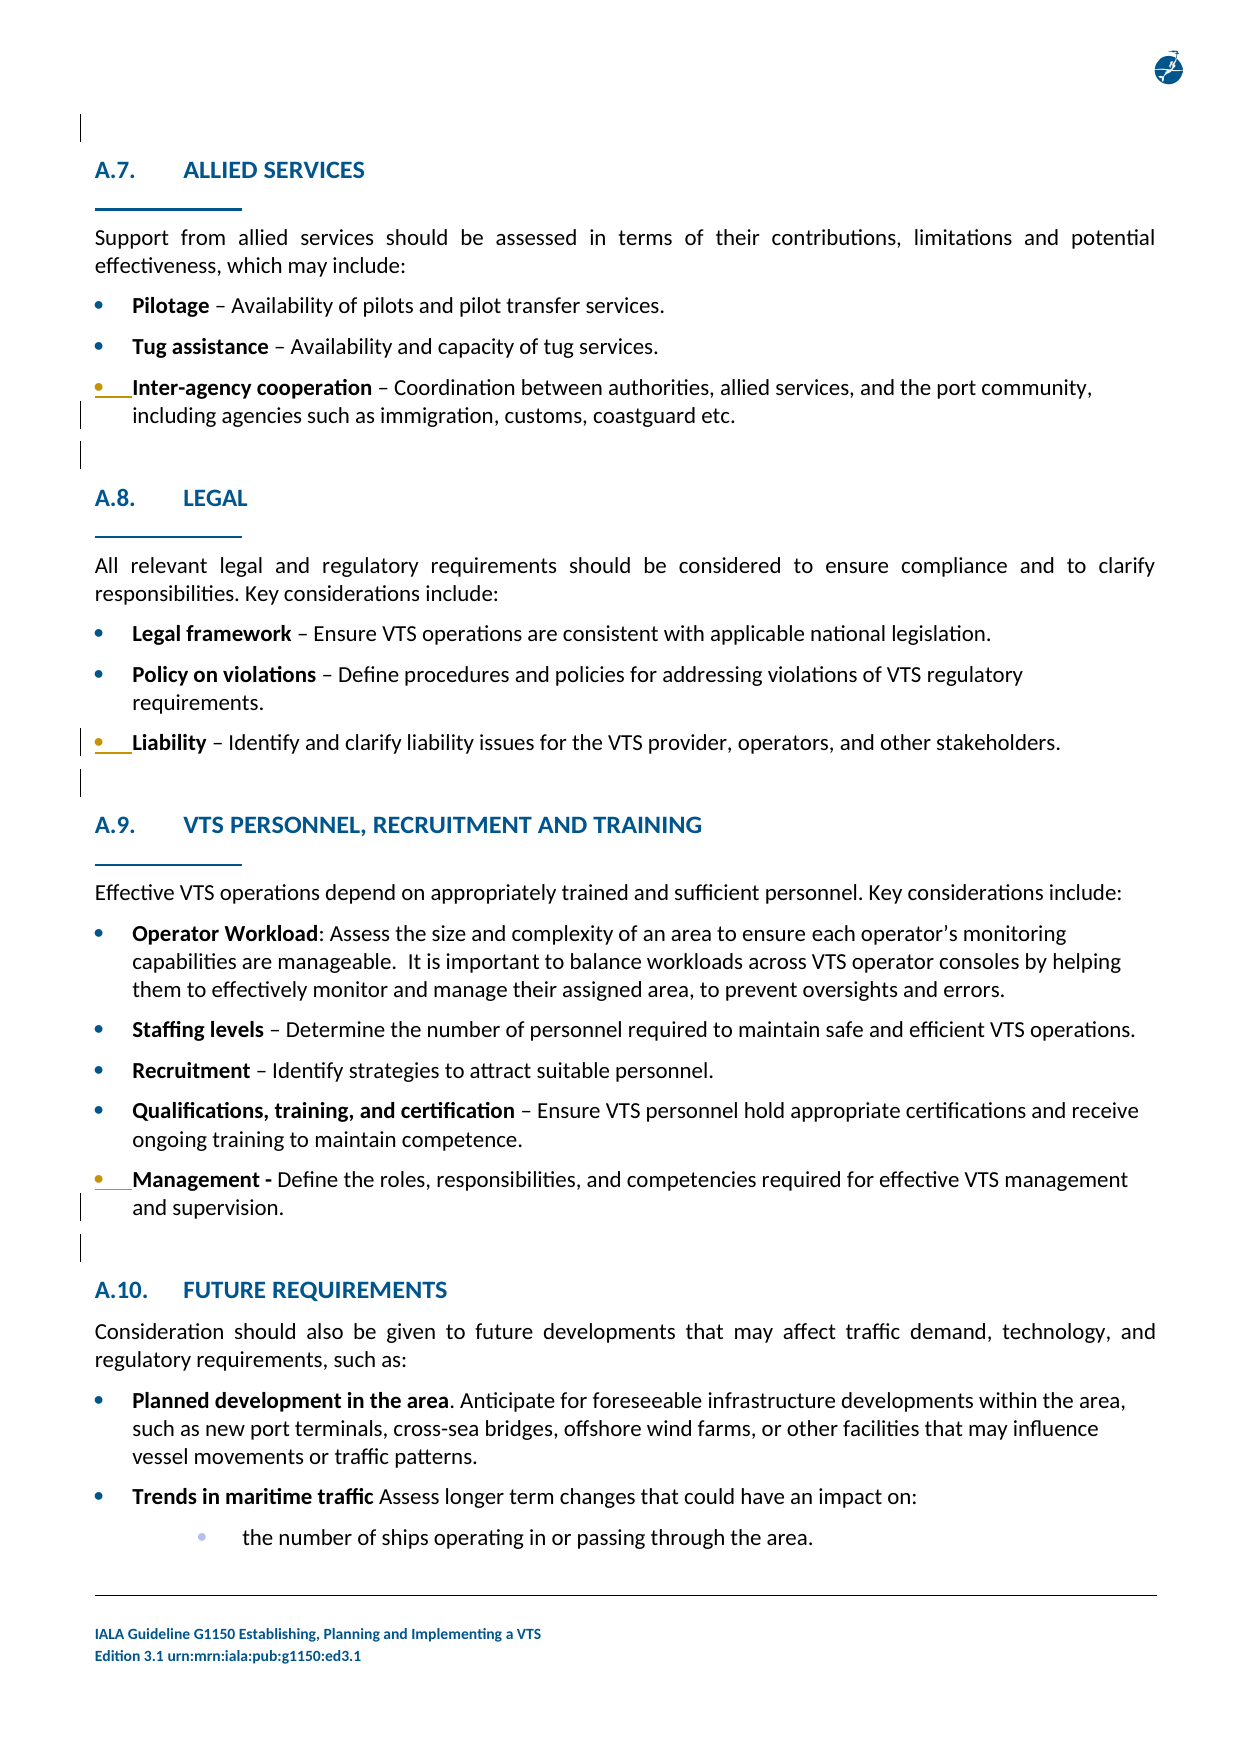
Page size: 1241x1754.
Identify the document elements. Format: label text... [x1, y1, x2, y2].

text Support from allied services should be assessed in terms of their contributions, limitations and potential effectiveness, which may include: [94, 223, 1158, 279]
text Recruitment – Identify strategies to attract suitable personnel. [94, 1056, 1157, 1084]
text Allied Services [94, 154, 1157, 184]
text Effective VTS operations depend on appropriately trained and sufficient personnel. Key considerations include: [94, 878, 1157, 907]
text Inter-agency cooperation – Coordination between authorities, allied services, and the port community, including agencies such as immigration, customs, coastguard etc. [94, 373, 1157, 429]
text Operator Workload: Assess the size and complexity of an area to ensure each operator’s monitoring capabilities are manageable. It is important to balance workloads across VTS operator consoles by helping them to effectively monitor and manage their assigned area, to prevent oversights and errors. [94, 919, 1157, 1003]
text Pilotage – Availability of pilots and pilot transfer services. [94, 292, 1157, 320]
text Future requirements [94, 1274, 1157, 1305]
text VTS personnel, recruitment and training [94, 809, 1157, 840]
text Staffing levels – Determine the number of personnel required to maintain safe and efficient VTS operations. [94, 1016, 1157, 1044]
text Tug assistance – Availability and capacity of tug services. [94, 332, 1157, 360]
text Legal framework – Ensure VTS operations are consistent with applicable national legislation. [94, 619, 1157, 647]
text All relevant legal and regulatory requirements should be considered to ensure compliance and to clarify responsibilities. Key considerations include: [94, 551, 1157, 607]
text Policy on violations – Define procedures and policies for addressing violations of VTS regulatory requirements. [94, 660, 1157, 716]
text Liability – Identify and clarify liability issues for the VTS provider, operators, and other stakeholders. [94, 728, 1157, 756]
text Qualifications, training, and certification – Ensure VTS personnel hold appropriate certifications and receive ongoing training to maintain competence. [94, 1097, 1157, 1153]
text Consideration should also be given to future developments that may affect traffic demand, technology, and regulatory requirements, such as: [94, 1317, 1157, 1373]
text Management - Define the roles, responsibilities, and competencies required for effective VTS management and supervision. [94, 1165, 1157, 1221]
picture [1123, 0, 1241, 119]
text Trends in maritime traffic Assess longer term changes that could have an impact on: [94, 1482, 1157, 1510]
text Planned development in the area. Anticipate for foreseeable infrastructure developments within the area, such as new port terminals, cross-sea bridges, offshore wind farms, or other facilities that may influence vessel movements or traffic patterns. [94, 1386, 1157, 1470]
text Legal [94, 482, 1157, 512]
text the number of ships operating in or passing through the area. [198, 1523, 1157, 1551]
